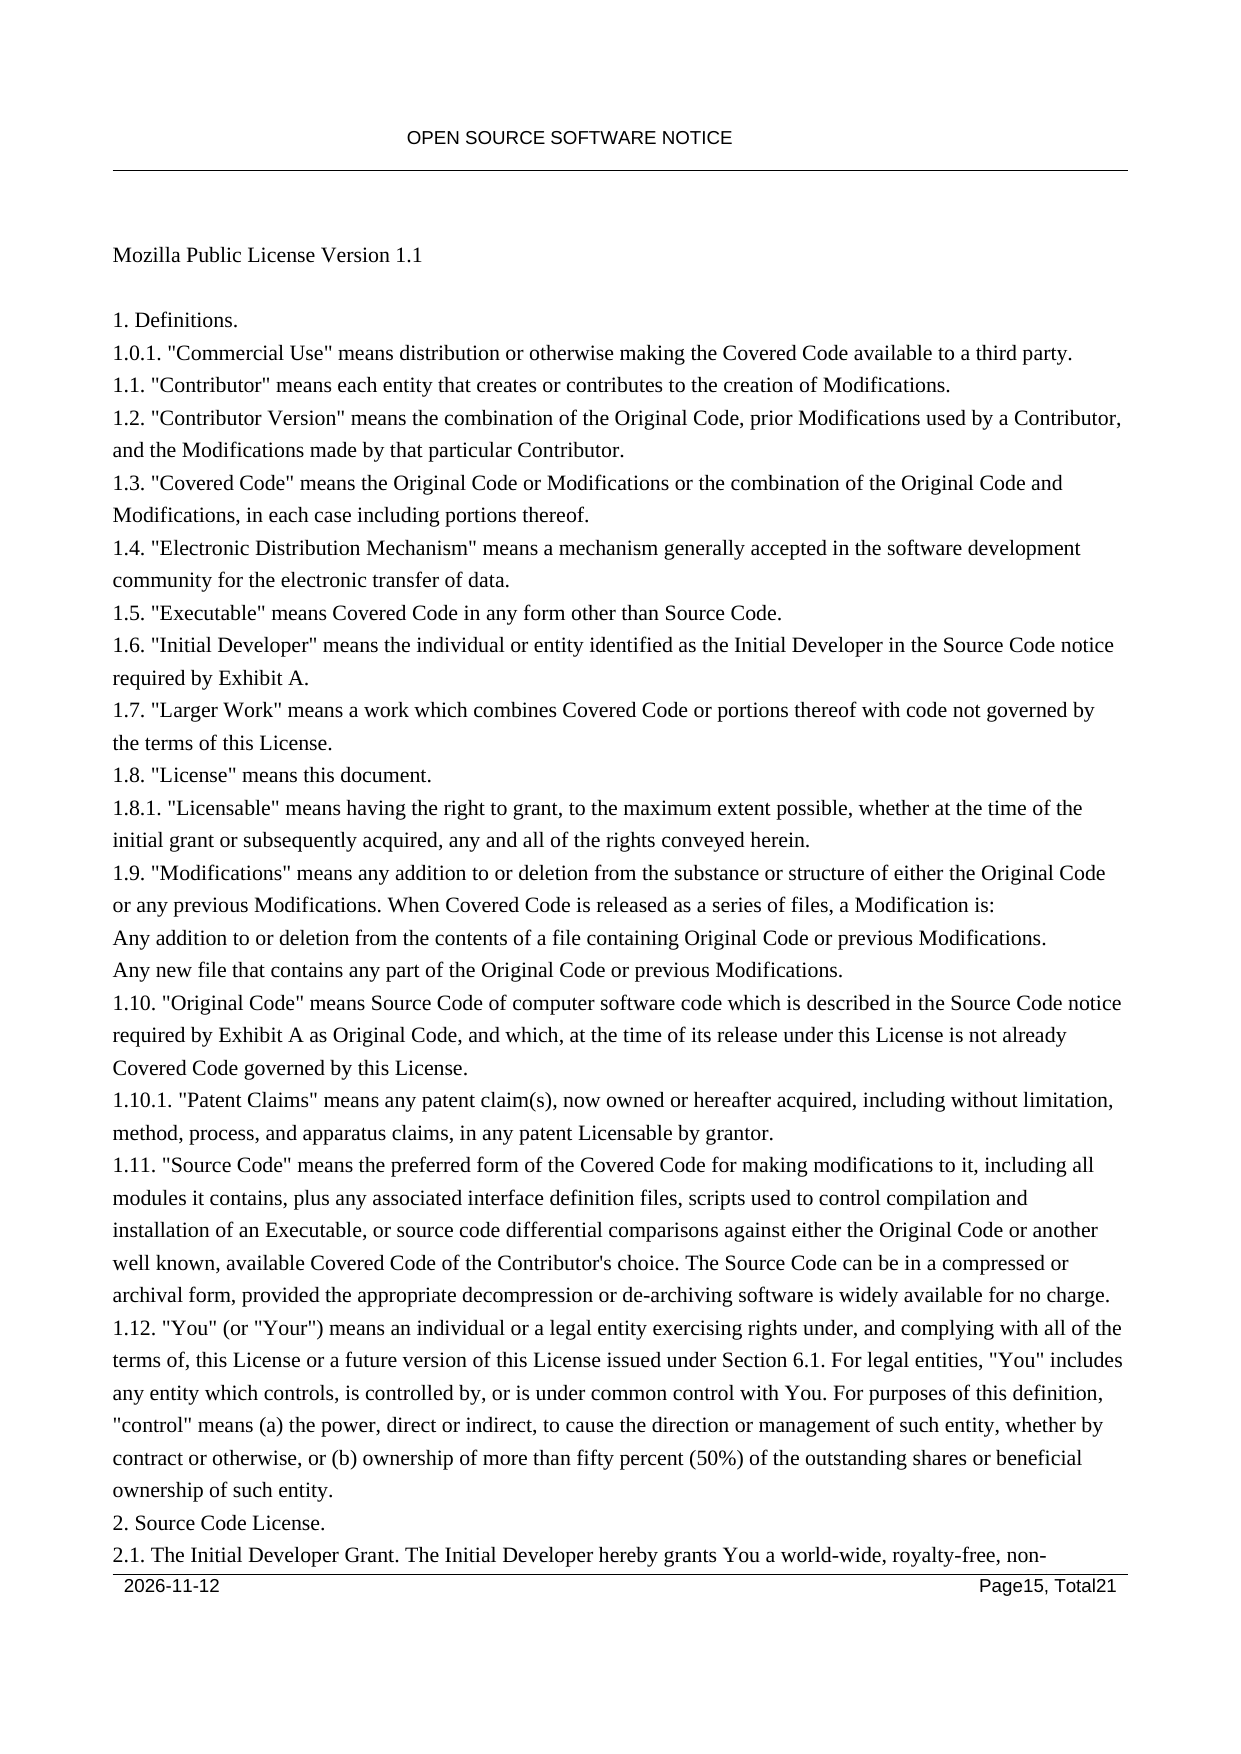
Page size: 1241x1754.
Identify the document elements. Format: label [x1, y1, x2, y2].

text [112, 206, 1128, 1571]
